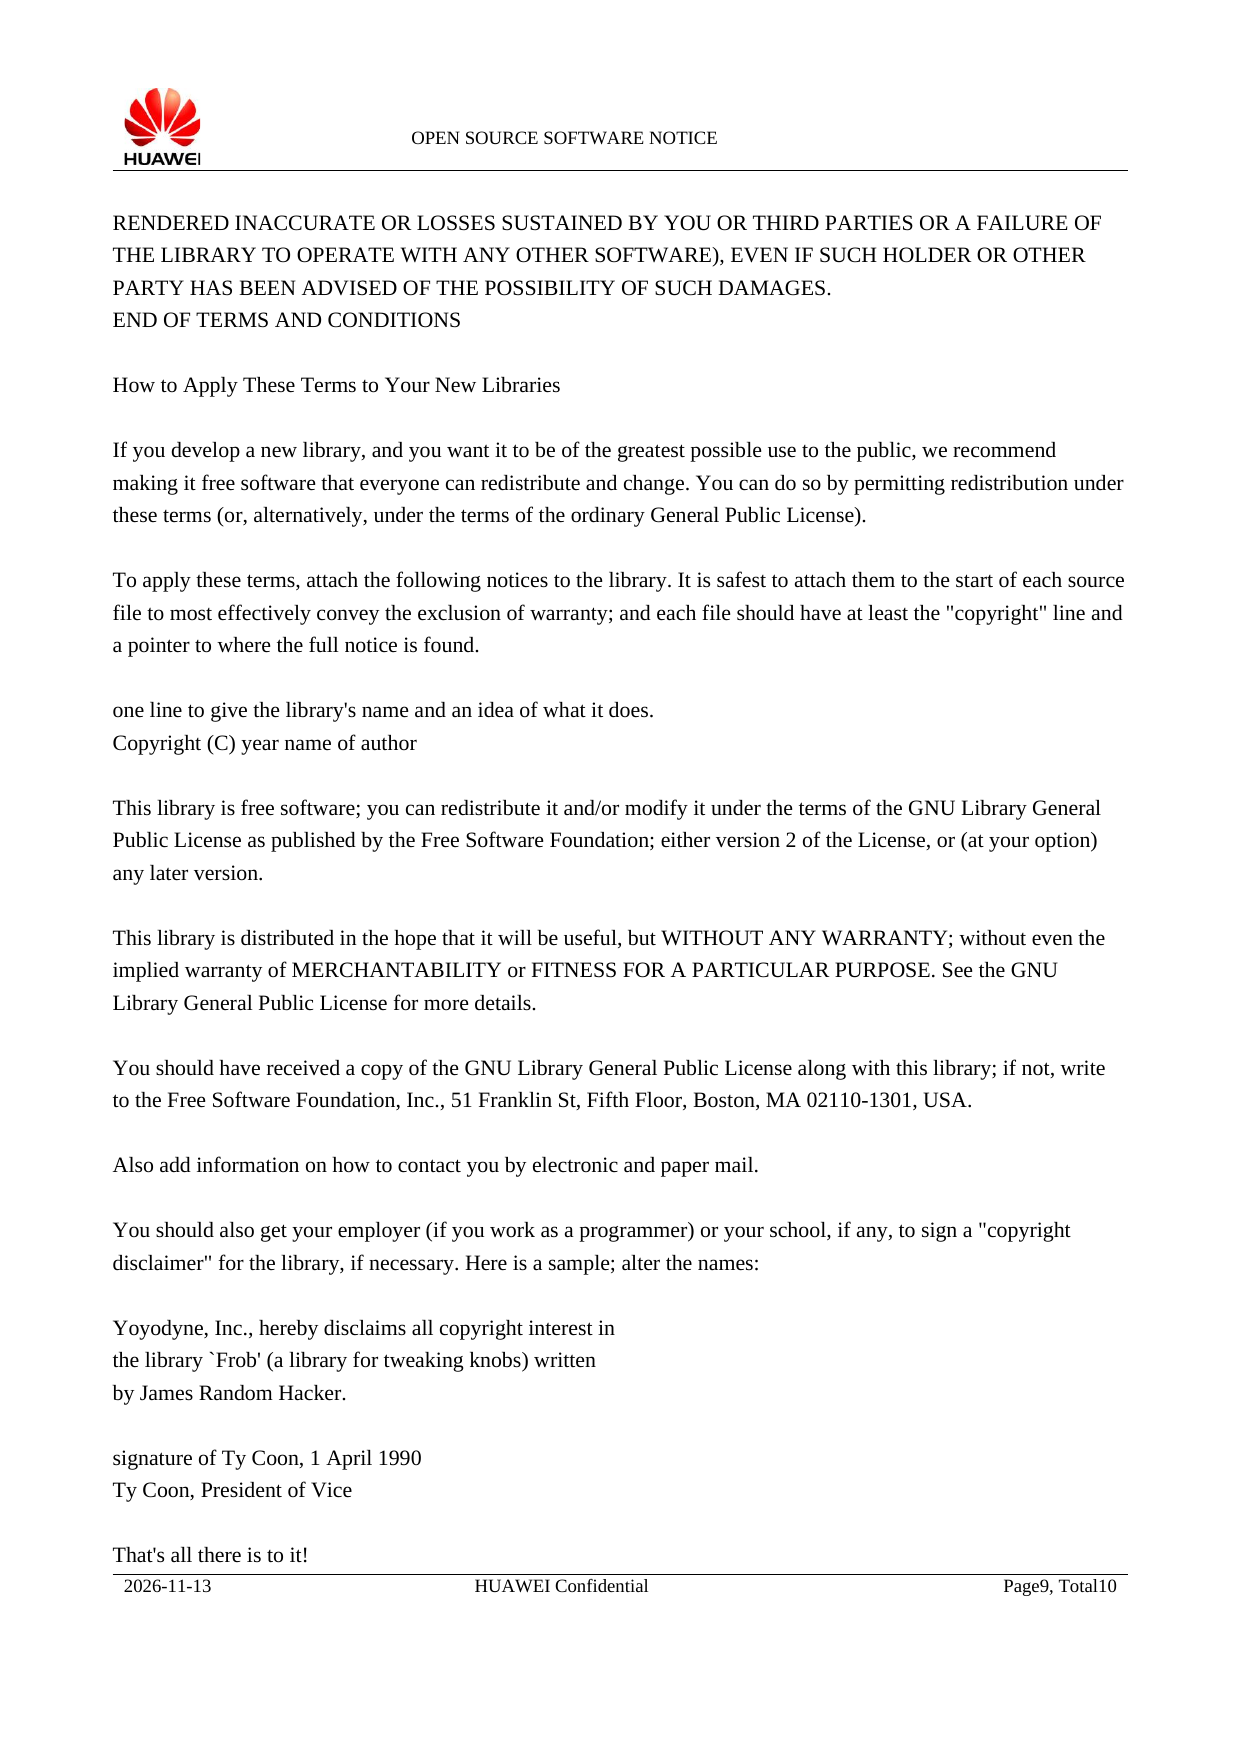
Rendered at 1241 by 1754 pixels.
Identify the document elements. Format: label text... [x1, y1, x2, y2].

picture [124, 88, 201, 165]
